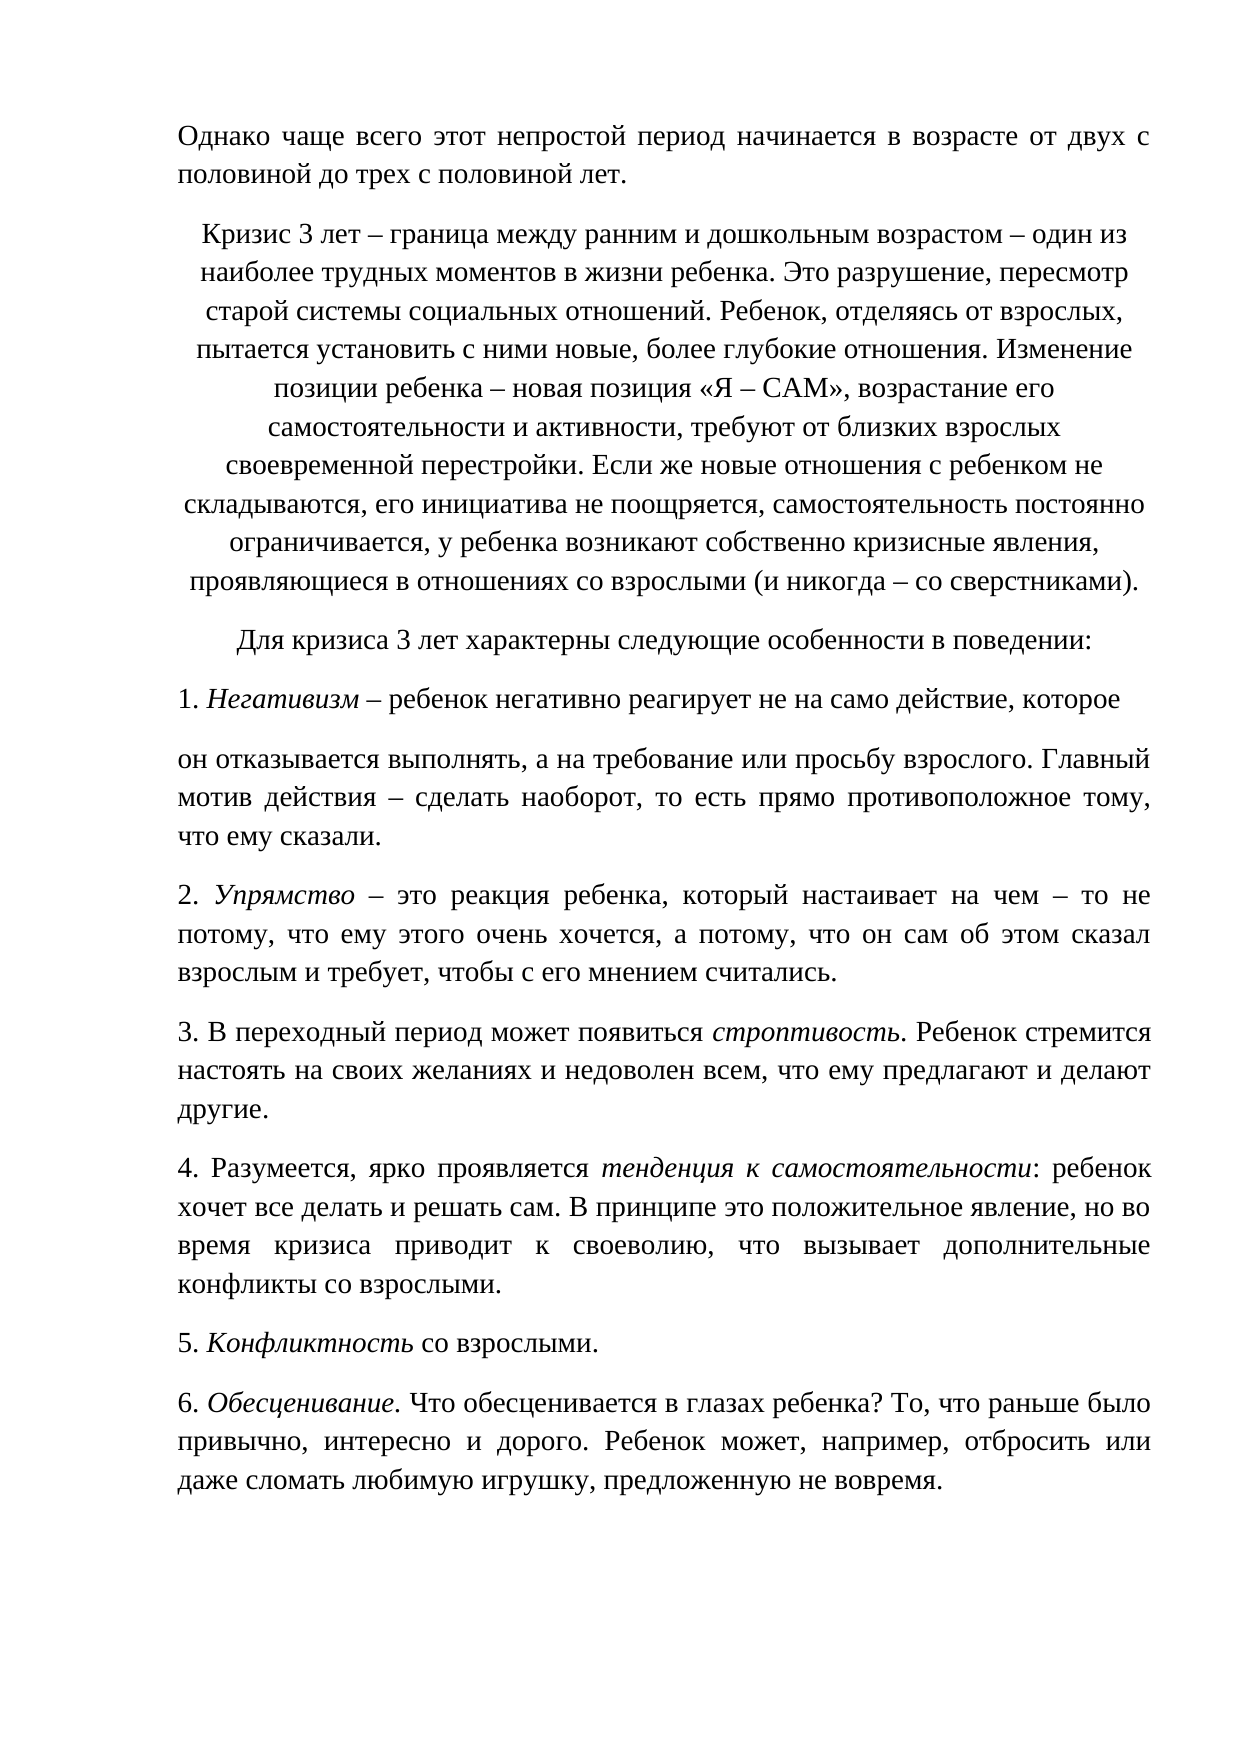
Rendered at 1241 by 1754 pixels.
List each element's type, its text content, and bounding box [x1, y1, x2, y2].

text 2. Упрямство – это реакция ребенка, который настаивает на чем – то не потому, что ему этого очень хочется, а потому, что он сам об этом сказал взрослым и требует, чтобы с его мнением считались. [177, 877, 1152, 988]
text 1. Негативизм – ребенок негативно реагирует не на само действие, которое [177, 682, 1152, 715]
text Для кризиса 3 лет характерны следующие особенности в поведении: [177, 622, 1152, 656]
text 6. Обесценивание. Что обесценивается в глазах ребенка? То, что раньше было привычно, интересно и дорого. Ребенок может, например, отбросить или даже сломать любимую игрушку, предложенную не вовремя. [177, 1385, 1152, 1495]
text 4. Разумеется, ярко проявляется тенденция к самостоятельности: ребенок хочет все делать и решать сам. В принципе это положительное явление, но во время кризиса приводит к своеволию, что вызывает дополнительные конфликты со взрослыми. [177, 1150, 1152, 1299]
text он отказывается выполнять, а на требование или просьбу взрослого. Главный мотив действия – сделать наоборот, то есть прямо противоположное тому, что ему сказали. [177, 741, 1152, 852]
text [177, 118, 1152, 190]
text Кризис 3 лет – граница между ранним и дошкольным возрастом – один из наиболее трудных моментов в жизни ребенка. Это разрушение, пересмотр старой системы социальных отношений. Ребенок, отделяясь от взрослых, пытается установить с ними новые, более глубокие отношения. Изменение позиции ребенка – новая позиция «Я – САМ», возрастание его самостоятельности и активности, требуют от близких взрослых своевременной перестройки. Если же новые отношения с ребенком не складываются, его инициатива не поощряется, самостоятельность постоянно ограничивается, у ребенка возникают собственно кризисные явления, проявляющиеся в отношениях со взрослыми (и никогда – со сверстниками). [177, 216, 1152, 596]
text 3. В переходный период может появиться строптивость. Ребенок стремится настоять на своих желаниях и недоволен всем, что ему предлагают и делают другие. [177, 1014, 1152, 1124]
text 5. Конфликтность со взрослыми. [177, 1325, 1152, 1359]
